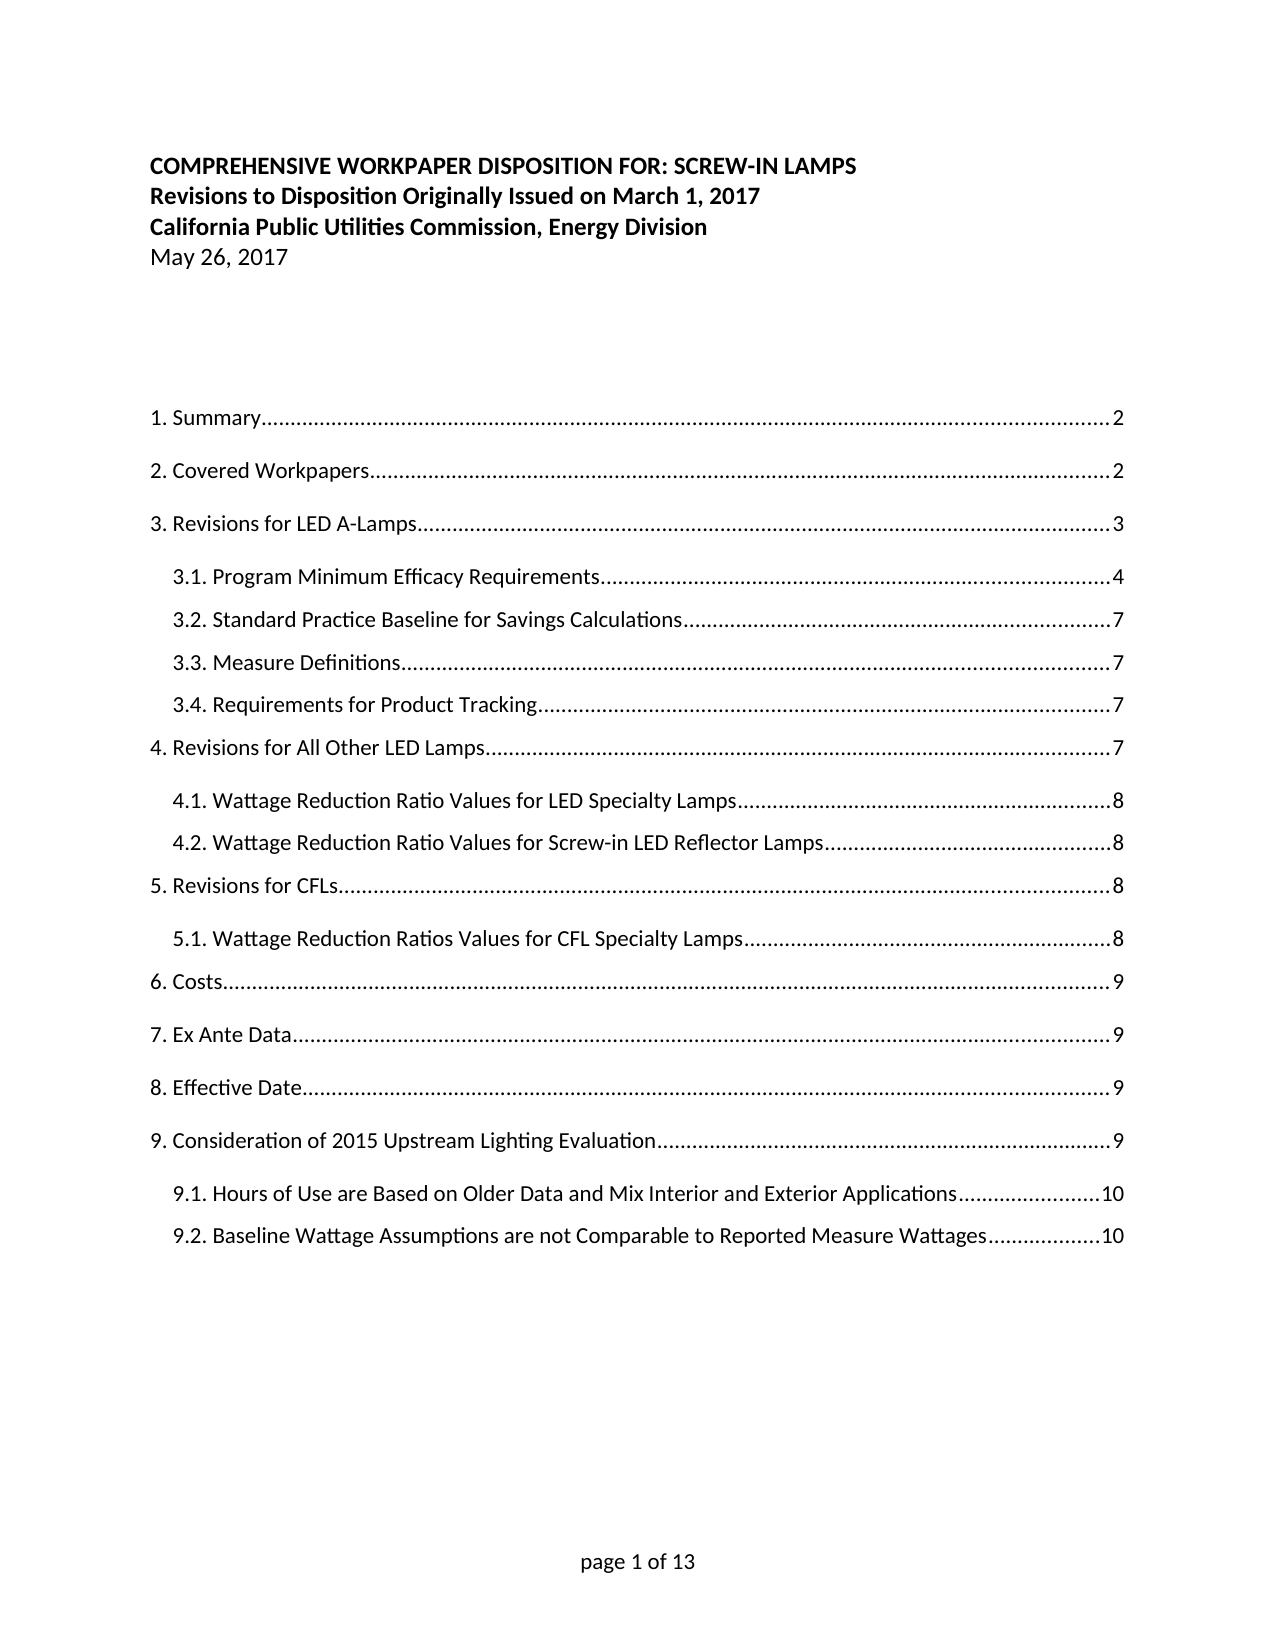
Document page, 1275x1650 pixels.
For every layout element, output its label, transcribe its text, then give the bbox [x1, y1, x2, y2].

text 5. Revisions for CFLs 8 [150, 871, 1125, 899]
text 1. Summary 2 [150, 403, 1125, 431]
text 9.2. Baseline Wattage Assumptions are not Comparable to Reported Measure Wattages 10 [172, 1221, 1125, 1249]
title Comprehensive Workpaper Disposition for: Screw-In Lamps [150, 150, 1125, 181]
text 3.2. Standard Practice Baseline for Savings Calculations 7 [172, 605, 1125, 633]
subtitle Revisions to Disposition Originally Issued on March 1, 2017 [150, 181, 1125, 211]
text 3. Revisions for LED A-Lamps 3 [150, 509, 1125, 537]
text 3.3. Measure Definitions 7 [172, 648, 1125, 676]
text 5.1. Wattage Reduction Ratios Values for CFL Specialty Lamps 8 [172, 924, 1125, 952]
text 2. Covered Workpapers 2 [150, 456, 1125, 484]
subtitle California Public Utilities Commission, Energy Division [150, 211, 1125, 242]
text 4.2. Wattage Reduction Ratio Values for Screw-in LED Reflector Lamps 8 [172, 828, 1125, 857]
text 3.1. Program Minimum Efficacy Requirements 4 [172, 562, 1125, 591]
text 8. Effective Date 9 [150, 1073, 1125, 1101]
text 4.1. Wattage Reduction Ratio Values for LED Specialty Lamps 8 [172, 786, 1125, 814]
text 9.1. Hours of Use are Based on Older Data and Mix Interior and Exterior Applications 10 [172, 1179, 1125, 1207]
text May 26, 2017 [150, 242, 1125, 272]
text 6. Costs 9 [150, 967, 1125, 995]
text 4. Revisions for All Other LED Lamps 7 [150, 733, 1125, 761]
text 7. Ex Ante Data 9 [150, 1020, 1125, 1048]
text 3.4. Requirements for Product Tracking 7 [172, 690, 1125, 718]
text 9. Consideration of 2015 Upstream Lighting Evaluation 9 [150, 1126, 1125, 1154]
